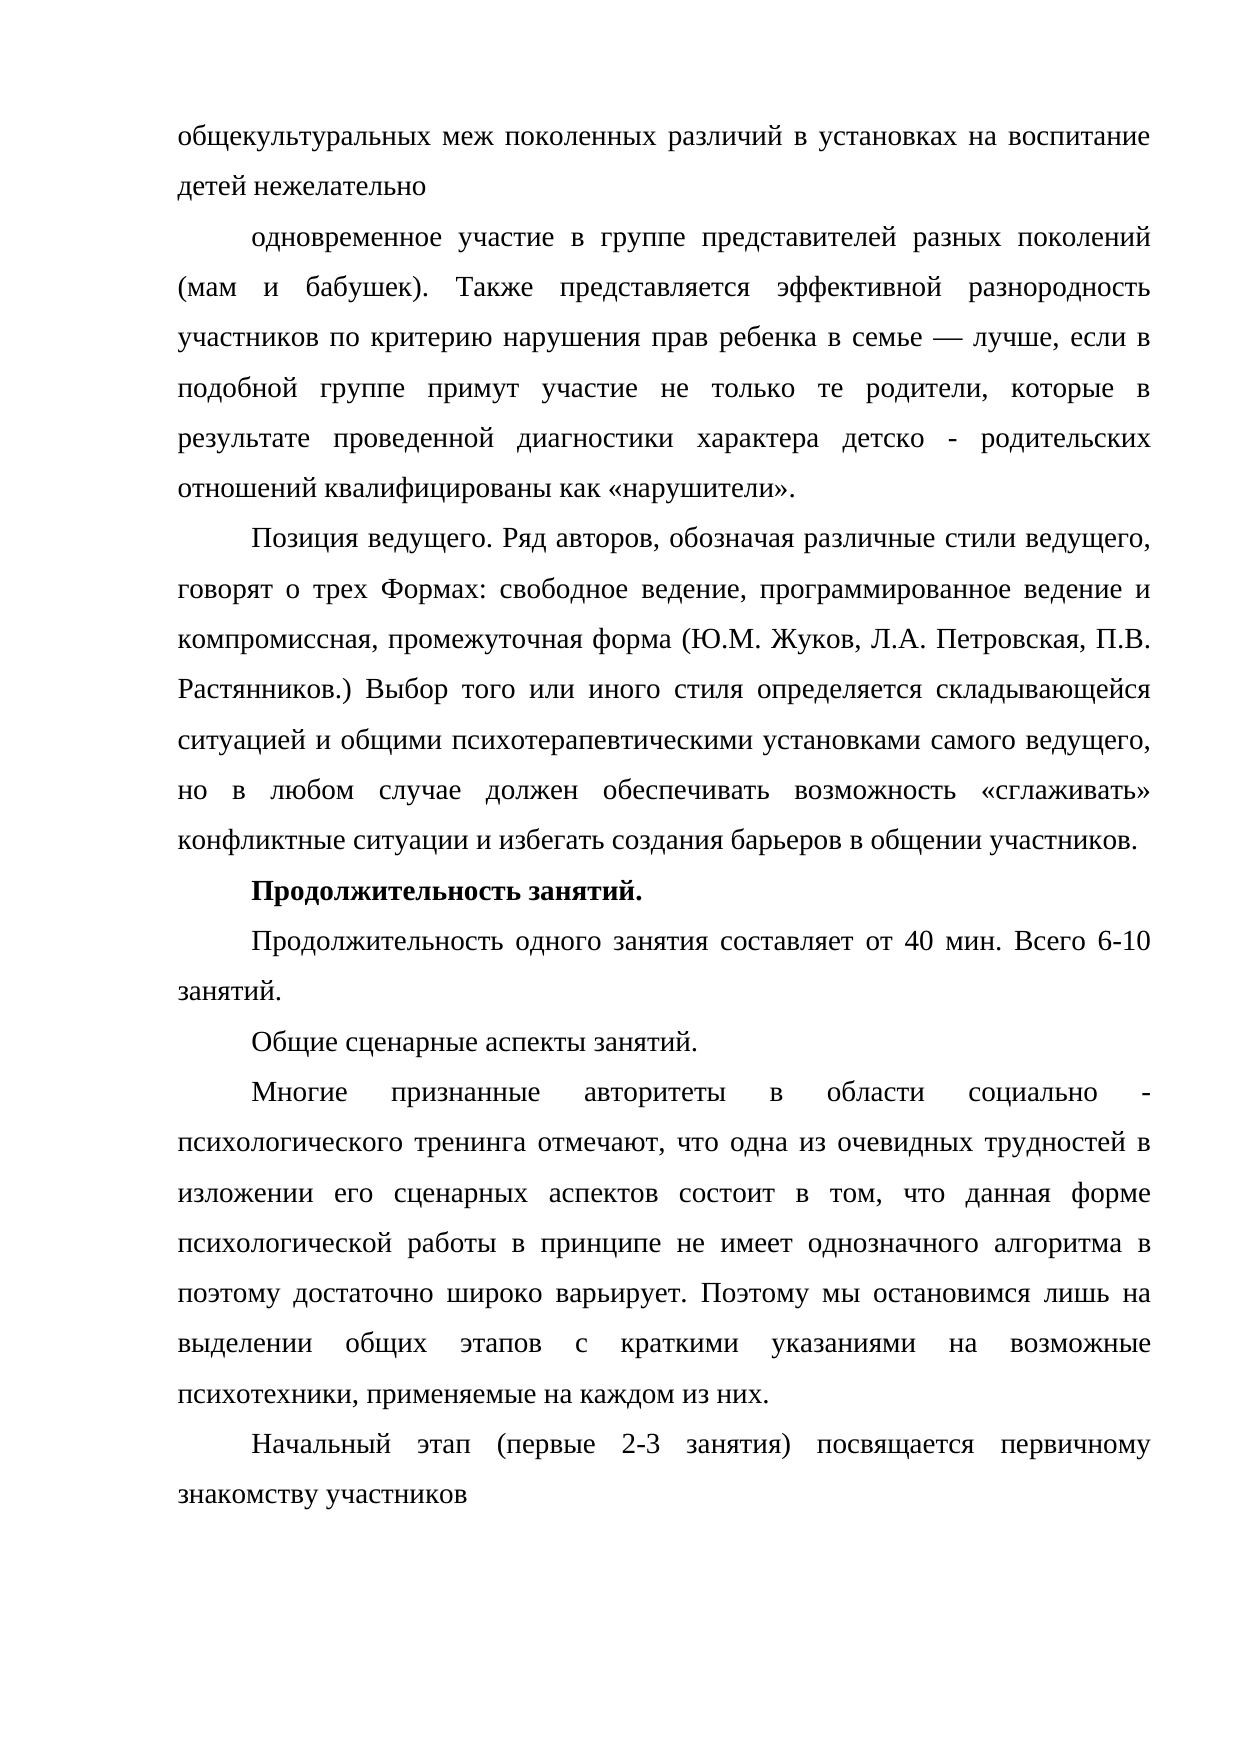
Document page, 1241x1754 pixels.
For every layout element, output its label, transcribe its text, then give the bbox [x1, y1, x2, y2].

text Начальный этап (первые 2-3 занятия) посвящается первичному знакомству участников [177, 1426, 1152, 1510]
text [177, 118, 1152, 202]
text одновременное участие в группе представителей разных поколений (мам и бабушек). Также представляется эффективной разнородность участников по критерию нарушения прав ребенка в семье — лучше, если в подобной группе примут участие не только те родители, которые в результате проведенной диагностики характера детско - родительских отношений квалифицированы как «нарушители». [177, 219, 1152, 504]
text Многие признанные авторитеты в области социально - психологического тренинга отмечают, что одна из очевидных трудностей в изложении его сценарных аспектов состоит в том, что данная форме психологической работы в принципе не имеет однозначного алгоритма в поэтому достаточно широко варьирует. Поэтому мы остановимся лишь на выделении общих этапов с краткими указаниями на возможные психотехники, применяемые на каждом из них. [177, 1074, 1152, 1409]
text Общие сценарные аспекты занятий. [177, 1024, 1152, 1057]
text Позиция ведущего. Ряд авторов, обозначая различные стили ведущего, говорят о трех Формах: свободное ведение, программированное ведение и компромиссная, промежуточная форма (Ю.М. Жуков, Л.А. Петровская, П.В. Растянников.) Выбор того или иного стиля определяется складывающейся ситуацией и общими психотерапевтическими установками самого ведущего, но в любом случае должен обеспечивать возможность «сглаживать» конфликтные ситуации и избегать создания барьеров в общении участников. [177, 521, 1152, 856]
text Продолжительность одного занятия составляет от 40 мин. Всего 6-10 занятий. [177, 923, 1152, 1007]
text Продолжительность занятий. [177, 873, 1152, 906]
